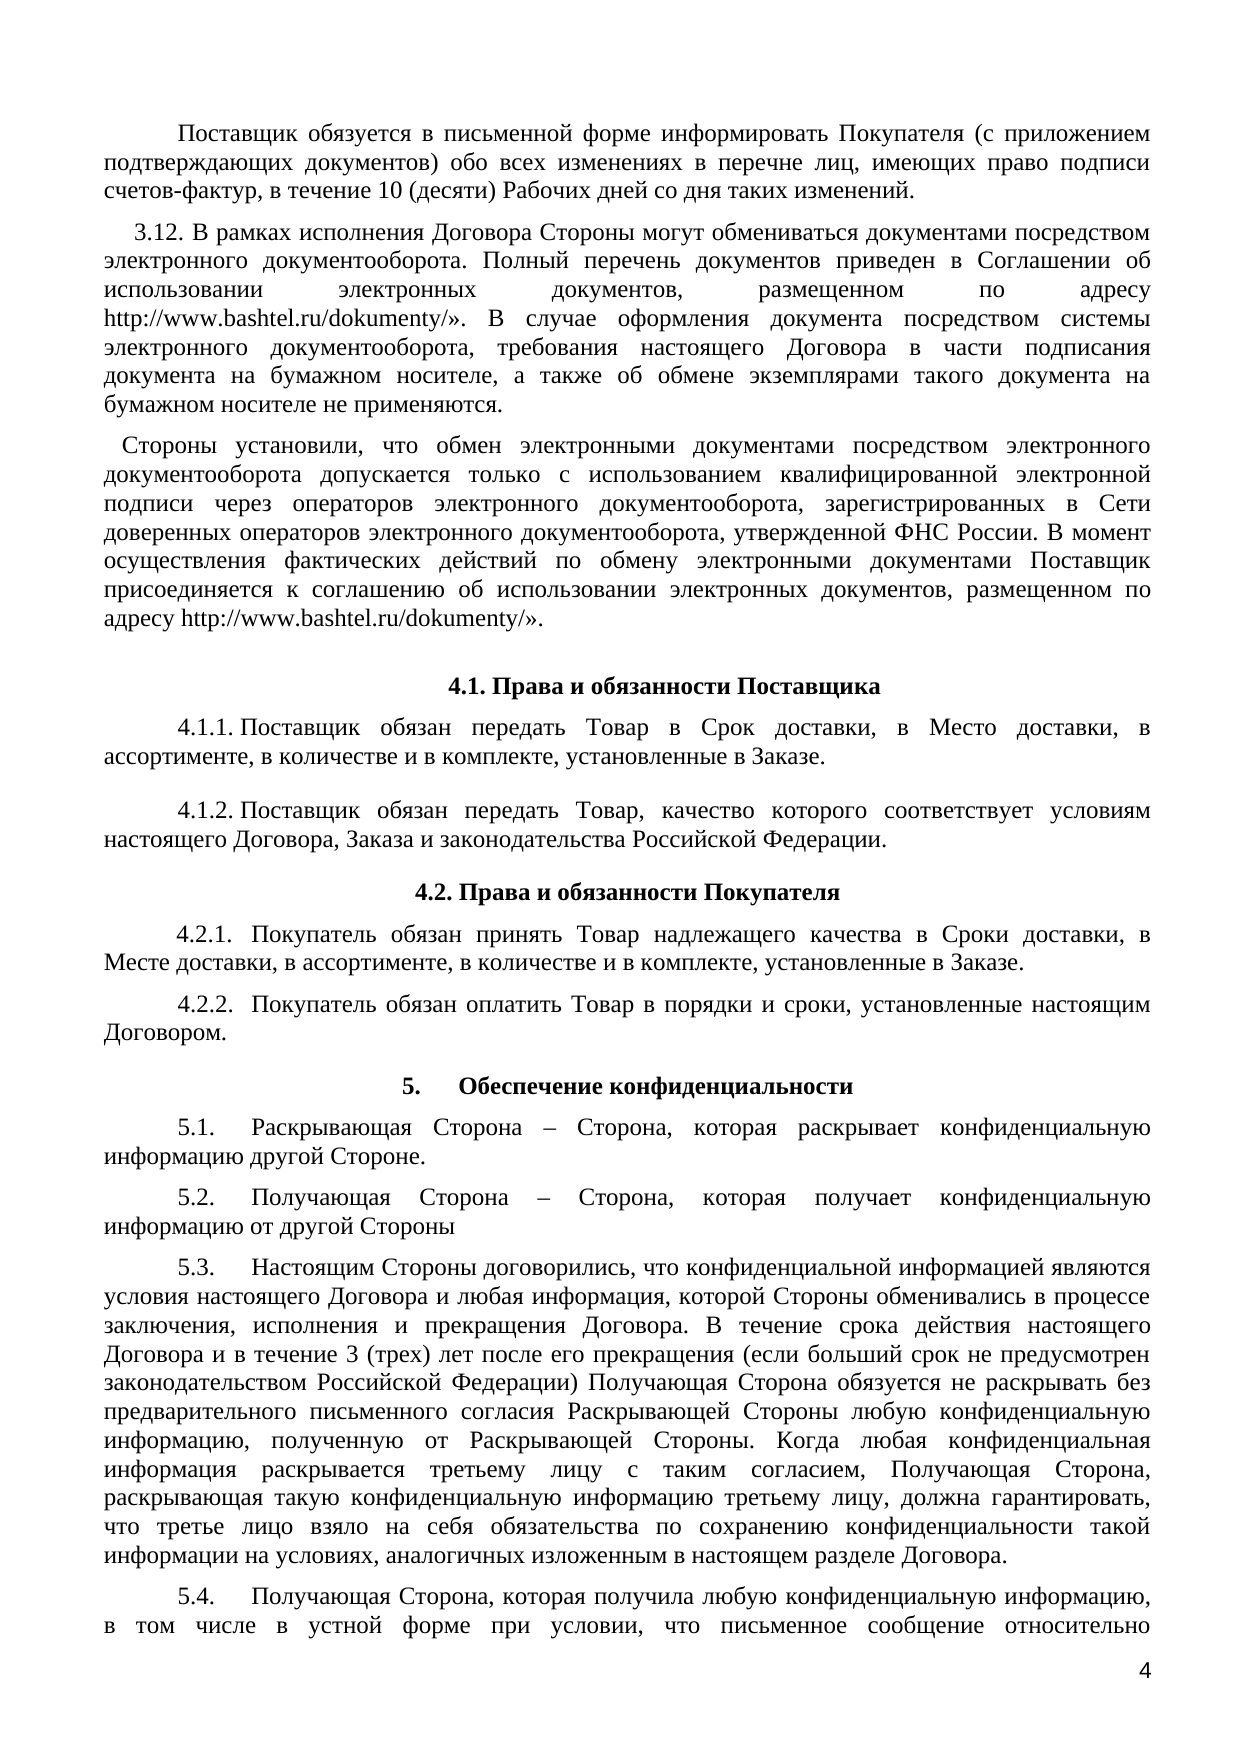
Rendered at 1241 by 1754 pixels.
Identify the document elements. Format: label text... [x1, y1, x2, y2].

list Поставщик обязан передать Товар в Срок доставки, в Место доставки, в ассортименте, в количестве и в комплекте, установленные в Заказе. [103, 712, 1152, 770]
list Покупатель обязан оплатить Товар в порядки и сроки, установленные настоящим Договором. [103, 989, 1152, 1046]
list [103, 1581, 1152, 1639]
list Обеспечение конфиденциальности [103, 1071, 1152, 1100]
text 3.12. В рамках исполнения Договора Стороны могут обмениваться документами посредством электронного документооборота. Полный перечень документов приведен в Соглашении об использовании электронных документов, размещенном по адресу http://www.bashtel.ru/dokumenty/». В случае оформления документа посредством системы электронного документооборота, требования настоящего Договора в части подписания документа на бумажном носителе, а также об обмене экземплярами такого документа на бумажном носителе не применяются. [103, 217, 1152, 418]
list Настоящим Стороны договорились, что конфиденциальной информацией являются условия настоящего Договора и любая информация, которой Стороны обменивались в процессе заключения, исполнения и прекращения Договора. В течение срока действия настоящего Договора и в течение 3 (трех) лет после его прекращения (если больший срок не предусмотрен законодательством Российской Федерации) Получающая Сторона обязуется не раскрывать без предварительного письменного согласия Раскрывающей Стороны любую конфиденциальную информацию, полученную от Раскрывающей Стороны. Когда любая конфиденциальная информация раскрывается третьему лицу с таким согласием, Получающая Сторона, раскрывающая такую конфиденциальную информацию третьему лицу, должна гарантировать, что третье лицо взяло на себя обязательства по сохранению конфиденциальности такой информации на условиях, аналогичных изложенным в настоящем разделе Договора. [103, 1252, 1152, 1569]
text 4.1. Права и обязанности Поставщика [103, 671, 1152, 700]
list Получающая Сторона – Сторона, которая получает конфиденциальную информацию от другой Стороны [103, 1182, 1152, 1240]
list Поставщик обязан передать Товар, качество которого соответствует условиям настоящего Договора, Заказа и законодательства Российской Федерации. [103, 795, 1152, 852]
list Покупатель обязан принять Товар надлежащего качества в Сроки доставки, в Месте доставки, в ассортименте, в количестве и в комплекте, установленные в Заказе. [103, 919, 1152, 976]
list Раскрывающая Сторона – Сторона, которая раскрывает конфиденциальную информацию другой Стороне. [103, 1112, 1152, 1170]
text 4.2. Права и обязанности Покупателя [103, 877, 1152, 906]
text Стороны установили, что обмен электронными документами посредством электронного документооборота допускается только с использованием квалифицированной электронной подписи через операторов электронного документооборота, зарегистрированных в Сети доверенных операторов электронного документооборота, утвержденной ФНС России. В момент осуществления фактических действий по обмену электронными документами Поставщик присоединяется к соглашению об использовании электронных документов, размещенном по адресу http://www.bashtel.ru/dokumenty/». [103, 431, 1152, 632]
text Поставщик обязуется в письменной форме информировать Покупателя (с приложением подтверждающих документов) обо всех изменениях в перечне лиц, имеющих право подписи счетов-фактур, в течение 10 (десяти) Рабочих дней со дня таких изменений. [103, 118, 1152, 204]
